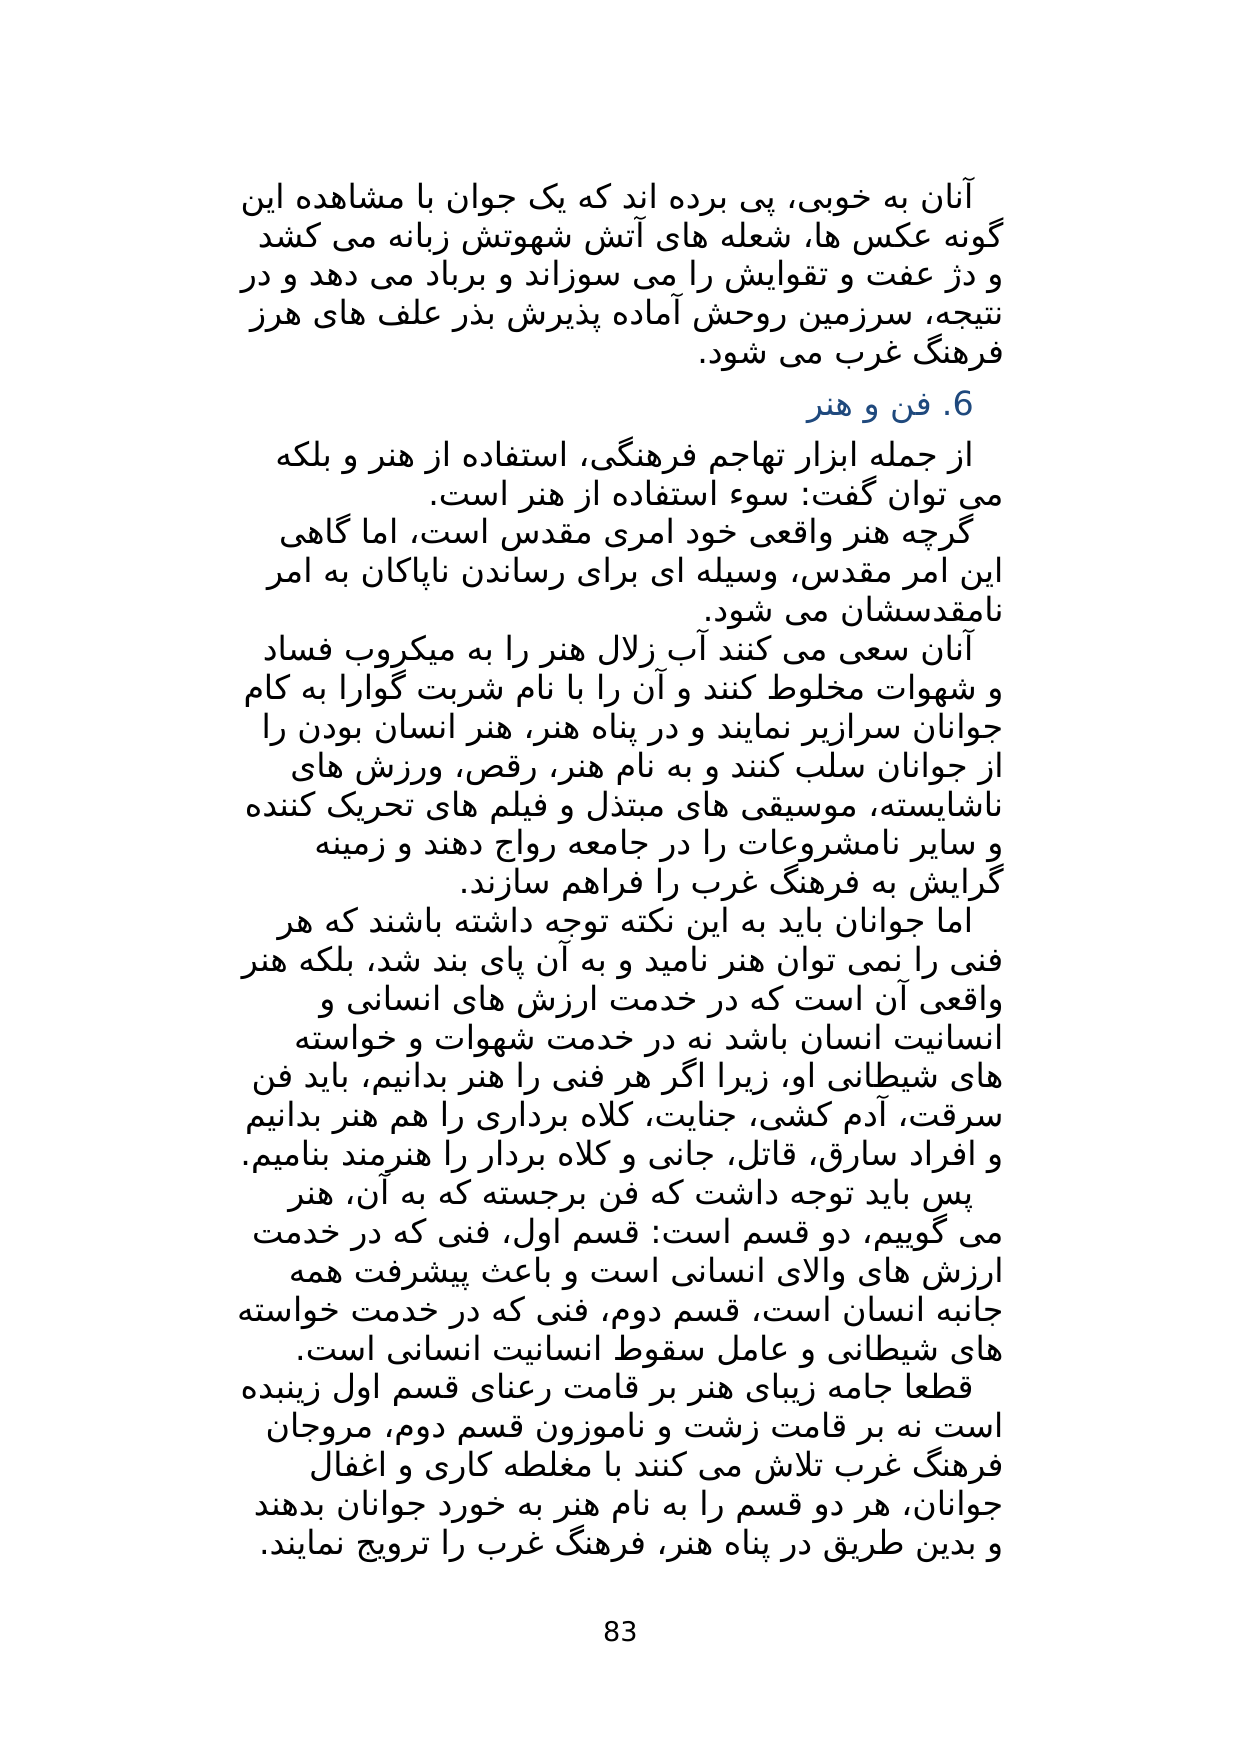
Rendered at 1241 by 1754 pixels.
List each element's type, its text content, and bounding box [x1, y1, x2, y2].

text آنان به خوبی، پی برده اند که یک جوان با مشاهده این گونه عکس ها، شعله های آتش شهوتش زبانه می کشد و دژ عفت و تقوایش را می سوزاند و برباد می دهد و در نتیجه، سرزمین روحش آماده پذیرش بذر علف های هرز فرهنگ غرب می شود. [236, 177, 1004, 371]
text پس باید توجه داشت که فن برجسته که به آن، هنر می گوییم، دو قسم است: قسم اول، فنی که در خدمت ارزش های والای انسانی است و باعث پیشرفت همه جانبه انسان است، قسم دوم، فنی که در خدمت خواسته های شیطانی و عامل سقوط انسانیت انسانی است. [236, 1173, 1004, 1368]
subtitle 6. فن و هنر [236, 384, 1004, 423]
text اما جوانان باید به این نکته توجه داشته باشند که هر فنی را نمی توان هنر نامید و به آن پای بند شد، بلکه هنر واقعی آن است که در خدمت ارزش های انسانی و انسانیت انسان باشد نه در خدمت شهوات و خواسته های شیطانی او، زیرا اگر هر فنی را هنر بدانیم، باید فن سرقت، آدم کشی، جنایت، کلاه برداری را هم هنر بدانیم و افراد سارق، قاتل، جانی و کلاه بردار را هنرمند بنامیم. [236, 902, 1004, 1173]
text آنان سعی می کنند آب زلال هنر را به میکروب فساد و شهوات مخلوط کنند و آن را با نام شربت گوارا به کام جوانان سرازیر نمایند و در پناه هنر، هنر انسان بودن را از جوانان سلب کنند و به نام هنر، رقص، ورزش های ناشایسته، موسیقی های مبتذل و فیلم های تحریک کننده و سایر نامشروعات را در جامعه رواج دهند و زمینه گرایش به فرهنگ غرب را فراهم سازند. [236, 629, 1004, 902]
text گرچه هنر واقعی خود امری مقدس است، اما گاهی این امر مقدس، وسیله ای برای رساندن ناپاکان به امر نامقدسشان می شود. [236, 513, 1004, 629]
text از جمله ابزار تهاجم فرهنگی، استفاده از هنر و بلکه می توان گفت: سوء استفاده از هنر است. [236, 435, 1004, 513]
text قطعا جامه زیبای هنر بر قامت رعنای قسم اول زینبده است نه بر قامت زشت و ناموزون قسم دوم، مروجان فرهنگ غرب تلاش می کنند با مغلطه کاری و اغفال جوانان، هر دو قسم را به نام هنر به خورد جوانان بدهند و بدین طریق در پناه هنر، فرهنگ غرب را ترویج نمایند. [236, 1368, 1004, 1562]
